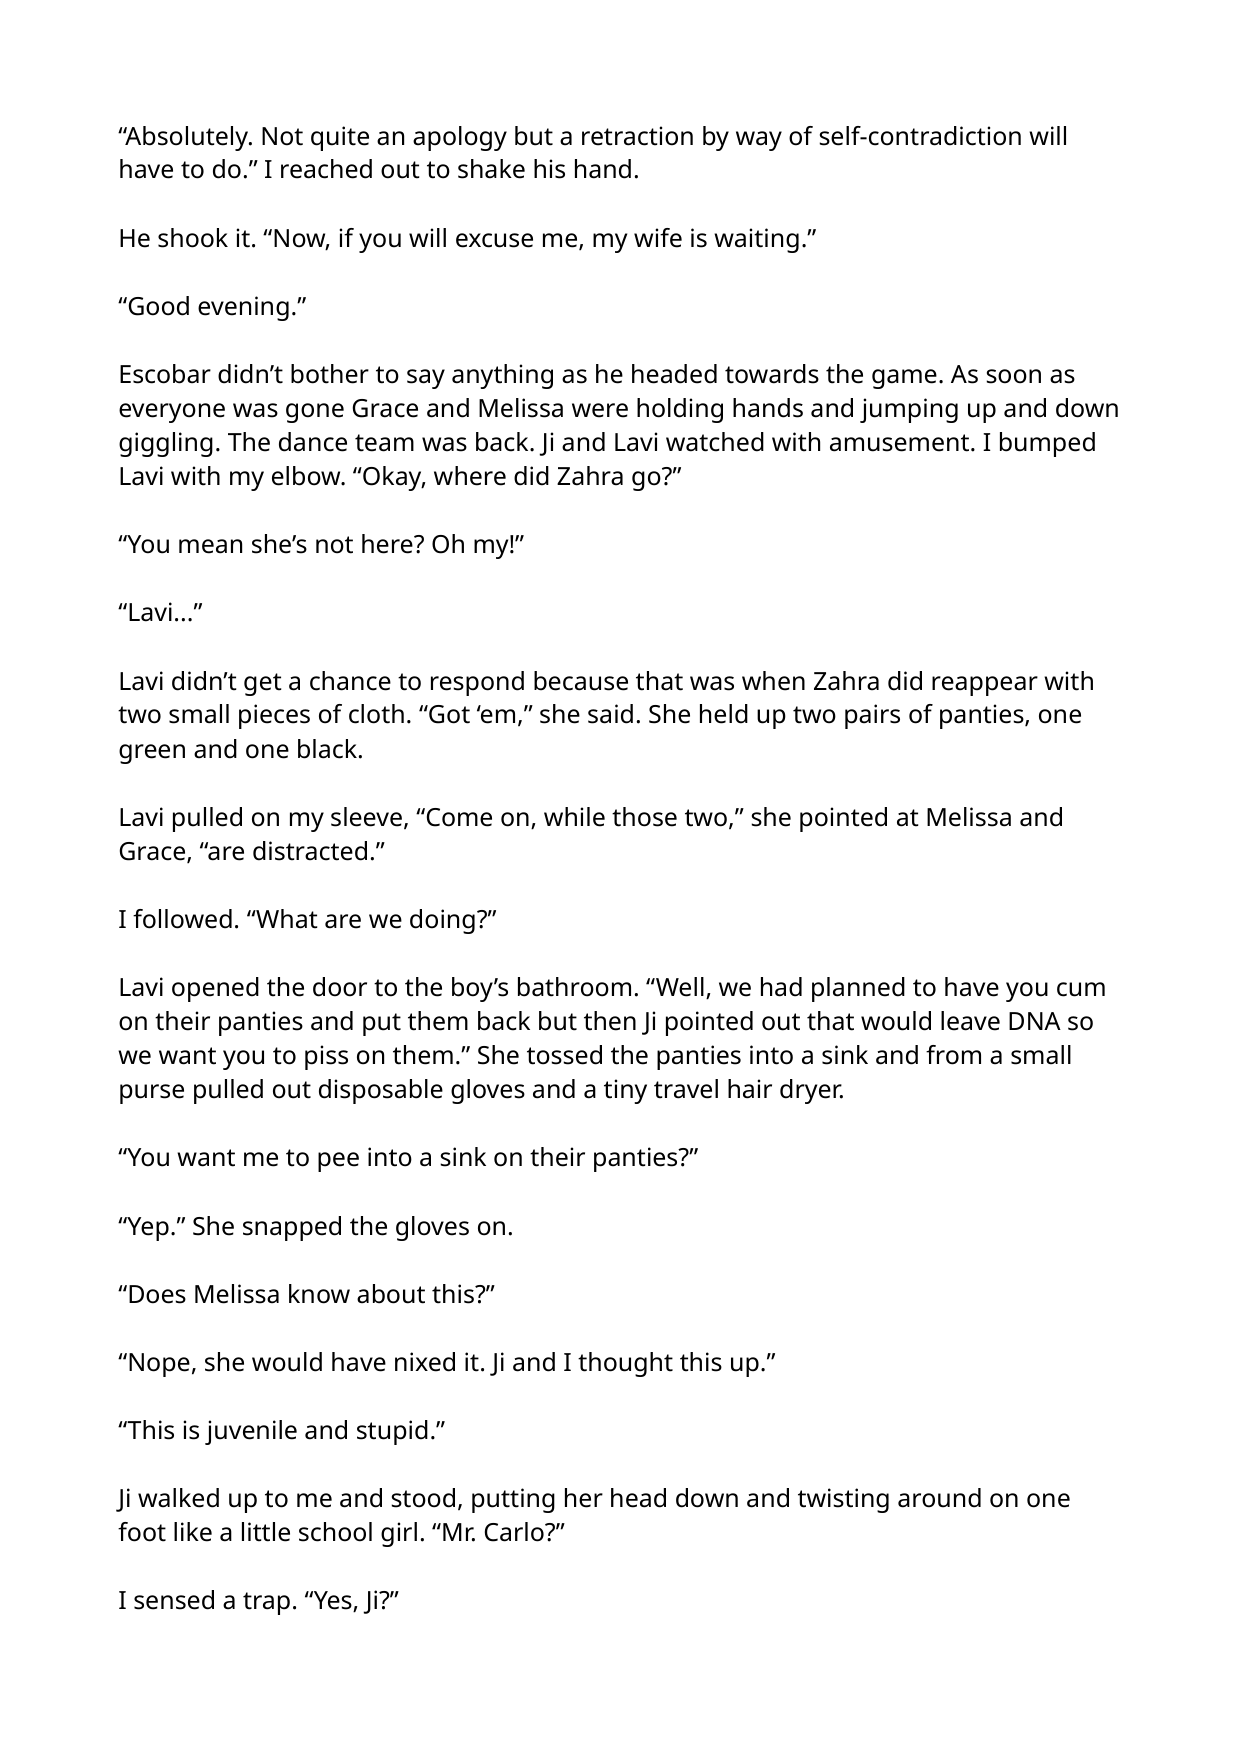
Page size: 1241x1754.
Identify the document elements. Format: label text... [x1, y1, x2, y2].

text “Good evening.” [118, 288, 1122, 322]
text “You want me to pee into a sink on their panties?” [118, 1140, 1122, 1174]
text “Yep.” She snapped the gloves on. [118, 1208, 1122, 1242]
text “Lavi...” [118, 595, 1122, 629]
text “You mean she’s not here? Oh my!” [118, 527, 1122, 561]
text Lavi pulled on my sleeve, “Come on, while those two,” she pointed at Melissa and Grace, “are distracted.” [118, 799, 1122, 867]
text Lavi didn’t get a chance to respond because that was when Zahra did reappear with two small pieces of cloth. “Got ‘em,” she said. She held up two pairs of panties, one green and one black. [118, 663, 1122, 765]
text I sensed a trap. “Yes, Ji?” [118, 1583, 1122, 1617]
text “Absolutely. Not quite an apology but a retraction by way of self-contradiction will have to do.” I reached out to shake his hand. [118, 118, 1122, 186]
text “Does Melissa know about this?” [118, 1276, 1122, 1310]
text Lavi opened the door to the boy’s bathroom. “Well, we had planned to have you cum on their panties and put them back but then Ji pointed out that would leave DNA so we want you to piss on them.” She tossed the panties into a sink and from a small purse pulled out disposable gloves and a tiny travel hair dryer. [118, 970, 1122, 1106]
text Escobar didn’t bother to say anything as he headed towards the game. As soon as everyone was gone Grace and Melissa were holding hands and jumping up and down giggling. The dance team was back. Ji and Lavi watched with amusement. I bumped Lavi with my elbow. “Okay, where did Zahra go?” [118, 357, 1122, 493]
text He shook it. “Now, if you will excuse me, my wife is waiting.” [118, 220, 1122, 254]
text Ji walked up to me and stood, putting her head down and twisting around on one foot like a little school girl. “Mr. Carlo?” [118, 1481, 1122, 1549]
text I followed. “What are we doing?” [118, 902, 1122, 936]
text “This is juvenile and stupid.” [118, 1412, 1122, 1447]
text “Nope, she would have nixed it. Ji and I thought this up.” [118, 1344, 1122, 1378]
